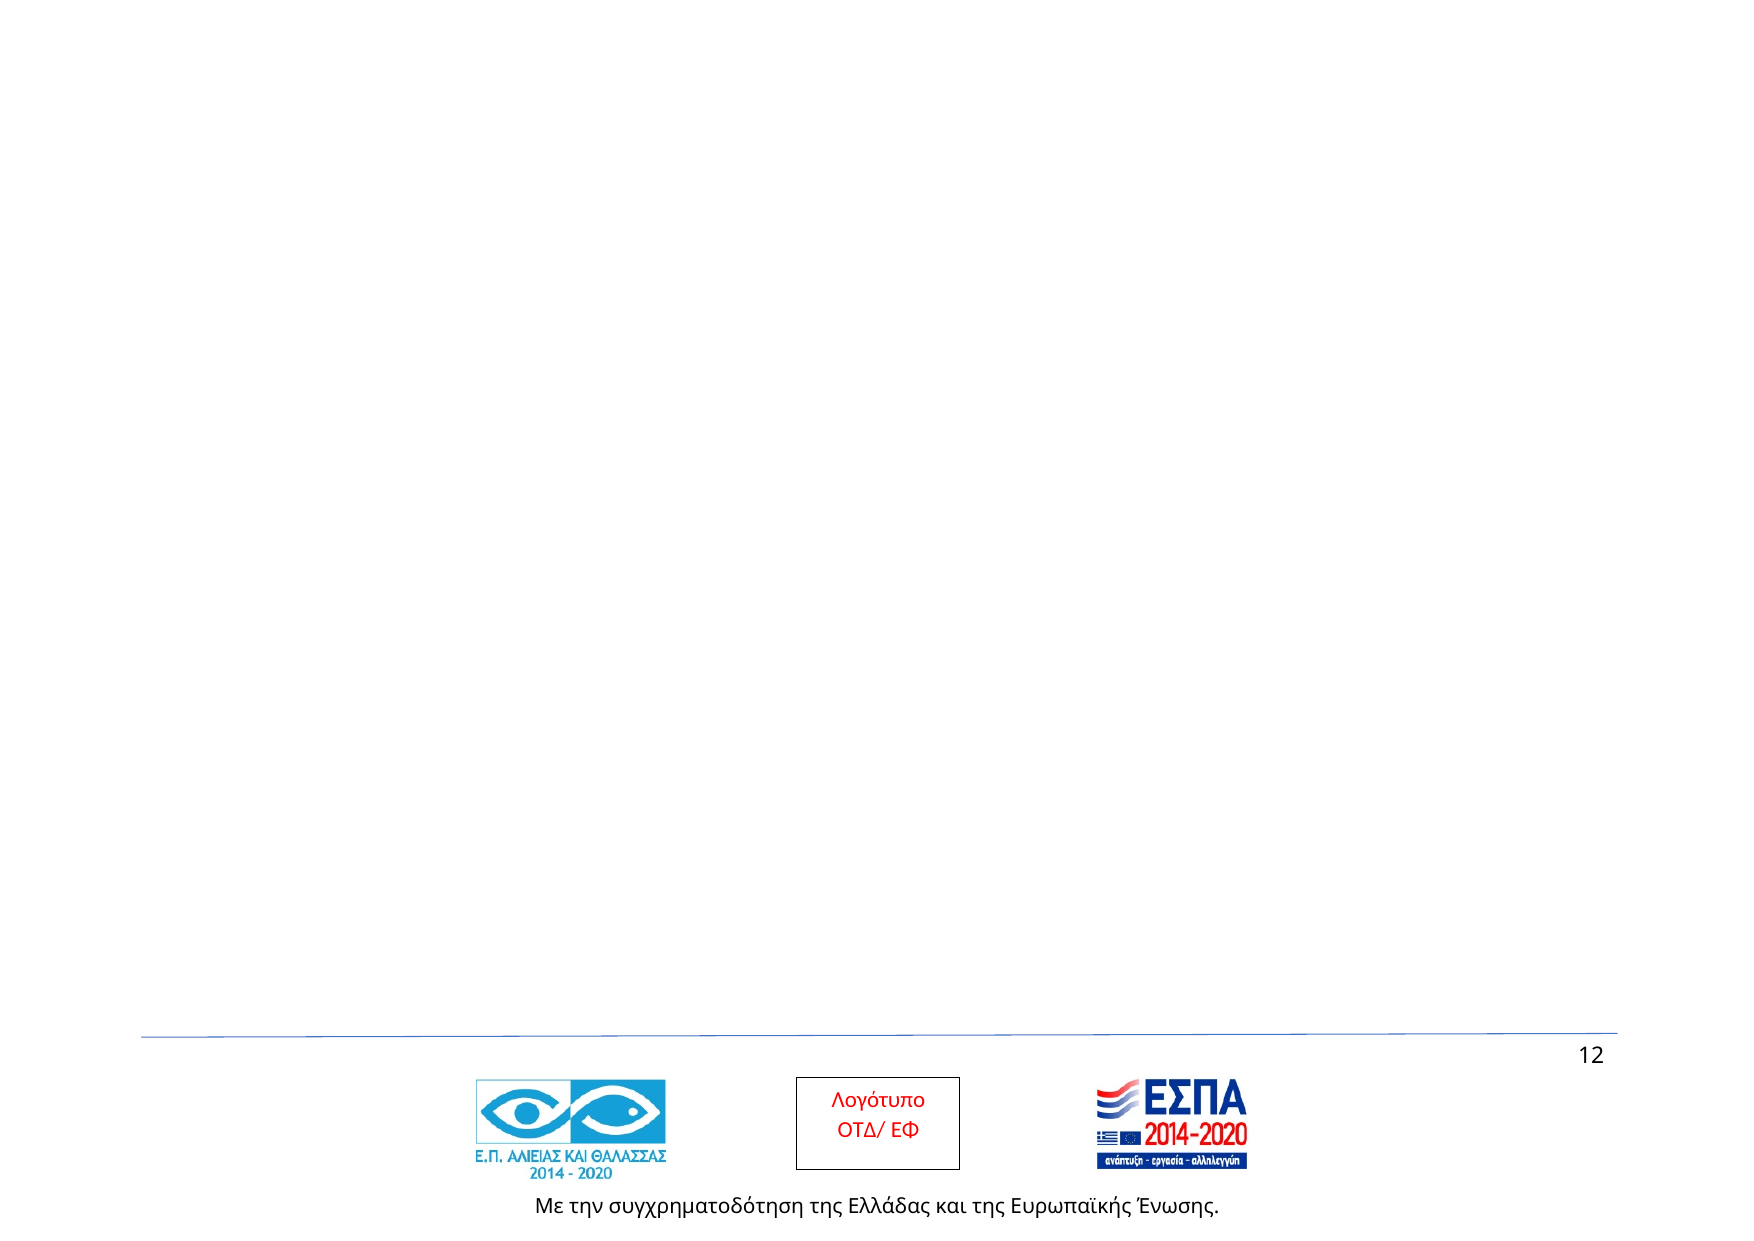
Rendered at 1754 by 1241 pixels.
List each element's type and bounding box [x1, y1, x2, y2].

picture [472, 1075, 669, 1183]
picture [1092, 1076, 1250, 1171]
